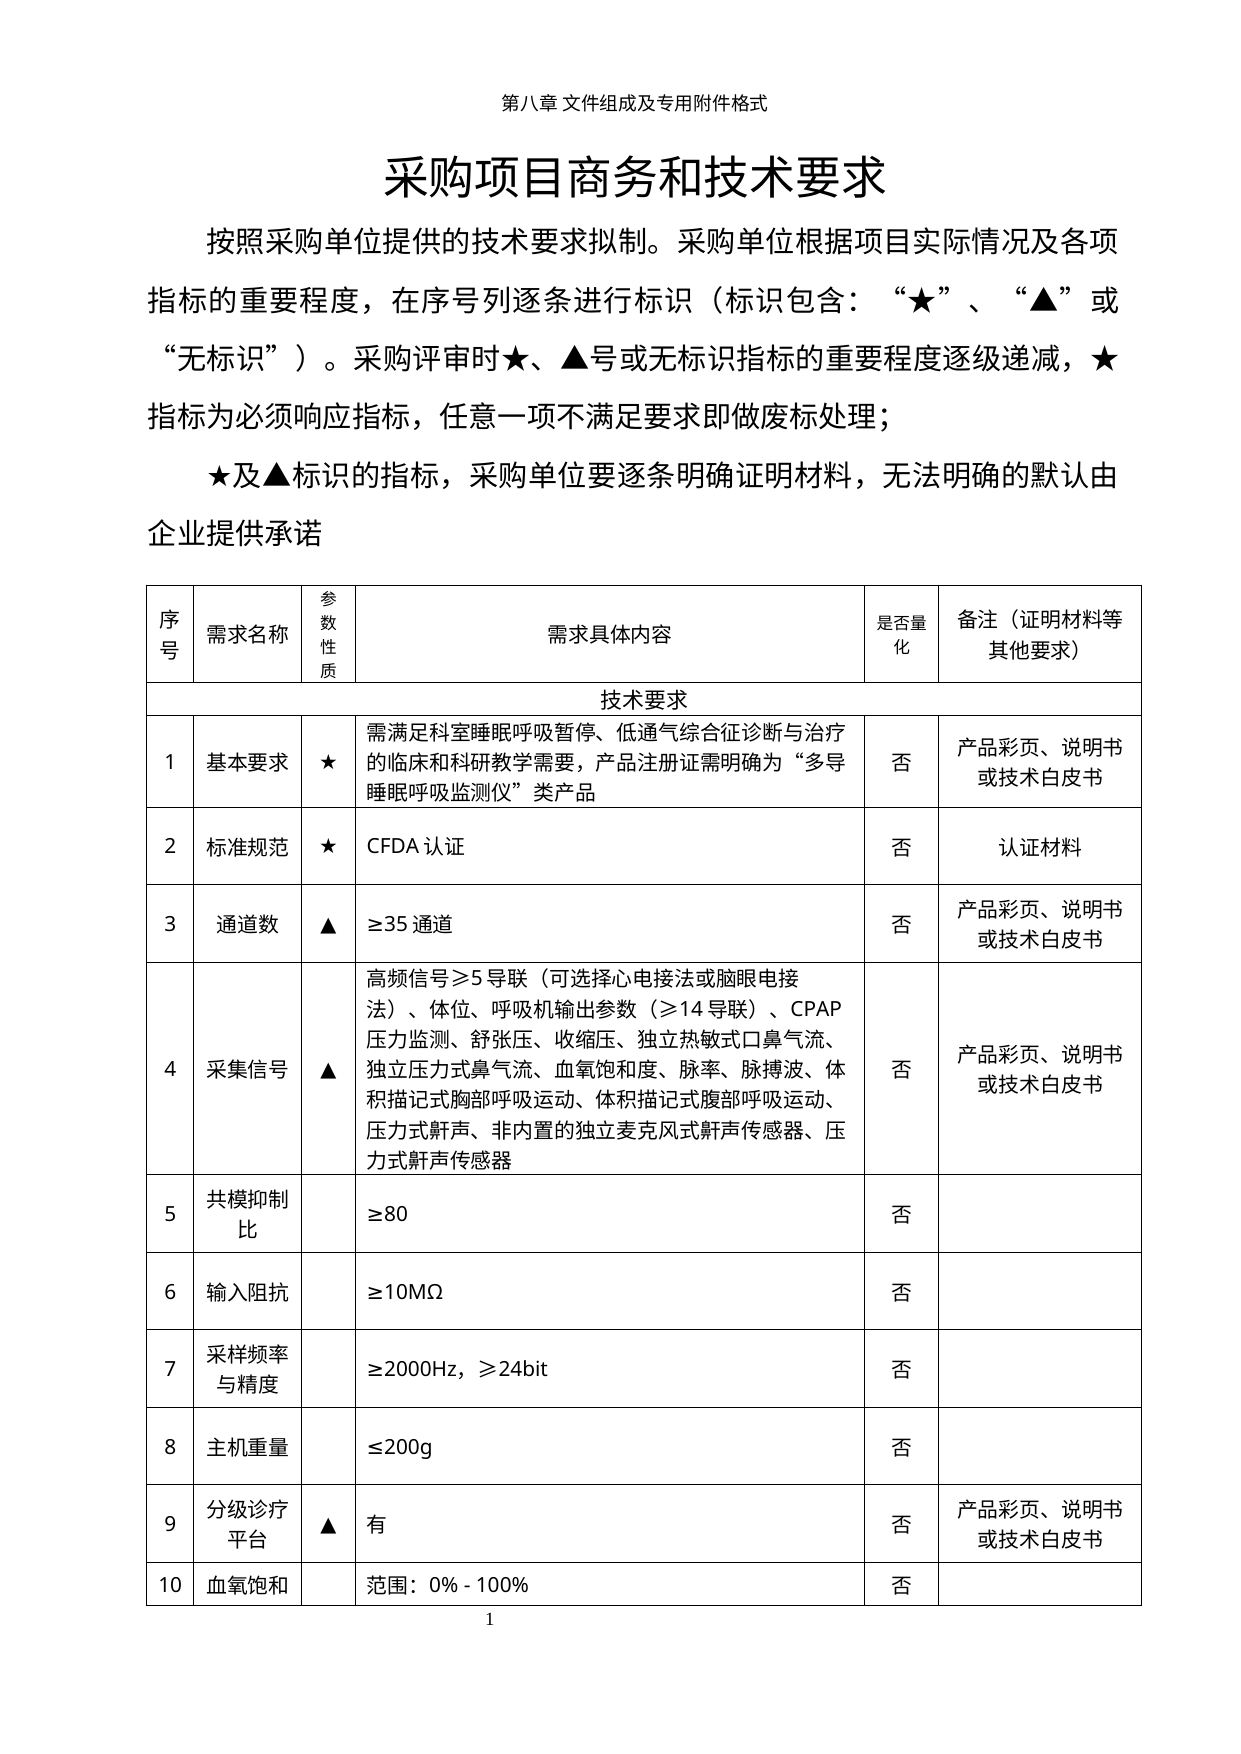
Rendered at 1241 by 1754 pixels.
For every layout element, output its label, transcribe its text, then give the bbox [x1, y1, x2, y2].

table_cell 产品彩页、说明书或技术白皮书 [939, 1485, 1141, 1562]
table_cell 否 [865, 963, 938, 1174]
table_cell [302, 1253, 355, 1329]
table_cell 8 [147, 1408, 193, 1484]
table_cell 认证材料 [939, 808, 1141, 884]
table_header 是否量化 [865, 586, 938, 682]
table_cell 有 [356, 1485, 864, 1562]
table_cell 否 [865, 1253, 938, 1329]
table_cell 基本要求 [194, 716, 301, 807]
table_cell 9 [147, 1485, 193, 1562]
table_cell CFDA认证 [356, 808, 864, 884]
table_cell 6 [147, 1253, 193, 1329]
table_cell 产品彩页、说明书或技术白皮书 [939, 885, 1141, 962]
table_cell ▲ [302, 1485, 355, 1562]
table_cell 产品彩页、说明书或技术白皮书 [939, 963, 1141, 1174]
table_cell 否 [865, 1330, 938, 1407]
table_cell [302, 1408, 355, 1484]
table_cell 3 [147, 885, 193, 962]
table_cell 采集信号 [194, 963, 301, 1174]
table_cell 否 [865, 1563, 938, 1605]
table_cell 否 [865, 885, 938, 962]
table_cell ▲ [302, 885, 355, 962]
table_cell [939, 1175, 1141, 1252]
table_cell 产品彩页、说明书或技术白皮书 [939, 716, 1141, 807]
table_cell 否 [865, 1485, 938, 1562]
table_cell 高频信号≥5导联（可选择心电接法或脑眼电接法）、体位、呼吸机输出参数（≥14导联）、CPAP压力监测、舒张压、收缩压、独立热敏式口鼻气流、独立压力式鼻气流、血氧饱和度、脉率、脉搏波、体积描记式胸部呼吸运动、体积描记式腹部呼吸运动、压力式鼾声、非内置的独立麦克风式鼾声传感器、压力式鼾声传感器 [356, 963, 864, 1174]
table_header 需求名称 [194, 586, 301, 682]
table_cell [302, 1175, 355, 1252]
table_header 需求具体内容 [356, 586, 864, 682]
table_cell 否 [865, 808, 938, 884]
table_header 备注（证明材料等其他要求） [939, 586, 1141, 682]
table_cell ≥80 [356, 1175, 864, 1252]
table_cell ≥35通道 [356, 885, 864, 962]
table_cell 否 [865, 716, 938, 807]
table_cell [939, 1563, 1141, 1605]
table_cell ★ [302, 716, 355, 807]
table_cell 7 [147, 1330, 193, 1407]
table_cell 技术要求 [147, 683, 1141, 715]
table_header 参数性质 [302, 586, 355, 682]
table_cell 否 [865, 1408, 938, 1484]
subtitle 采购项目商务和技术要求 [148, 148, 1122, 206]
table_cell 输入阻抗 [194, 1253, 301, 1329]
table_cell 采样频率与精度 [194, 1330, 301, 1407]
table_cell 否 [865, 1175, 938, 1252]
table_cell 1 [147, 716, 193, 807]
table_cell [939, 1330, 1141, 1407]
table_cell [939, 1253, 1141, 1329]
table_cell 10 [147, 1563, 193, 1605]
table_cell [302, 1330, 355, 1407]
table_cell 分级诊疗平台 [194, 1485, 301, 1562]
table_cell 通道数 [194, 885, 301, 962]
table_cell 2 [147, 808, 193, 884]
table_cell 主机重量 [194, 1408, 301, 1484]
text ★及▲标识的指标，采购单位要逐条明确证明材料，无法明确的默认由企业提供承诺 [148, 439, 1122, 556]
table_cell 4 [147, 963, 193, 1174]
table_cell 5 [147, 1175, 193, 1252]
table_cell ≤200g [356, 1408, 864, 1484]
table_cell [356, 1563, 864, 1605]
table_cell ▲ [302, 963, 355, 1174]
table_cell 共模抑制比 [194, 1175, 301, 1252]
table_header 序号 [147, 586, 193, 682]
text 按照采购单位提供的技术要求拟制。采购单位根据项目实际情况及各项指标的重要程度，在序号列逐条进行标识（标识包含：“★”、“▲”或“无标识”）。采购评审时★、▲号或无标识指标的重要程度逐级递减，★指标为必须响应指标，任意一项不满足要求即做废标处理； [148, 206, 1122, 439]
table_cell 需满足科室睡眠呼吸暂停、低通气综合征诊断与治疗的临床和科研教学需要，产品注册证需明确为“多导睡眠呼吸监测仪”类产品 [356, 716, 864, 807]
table_cell ≥10MΩ [356, 1253, 864, 1329]
table_cell ★ [302, 808, 355, 884]
table_cell [939, 1408, 1141, 1484]
table_cell [302, 1563, 355, 1605]
table_cell 血氧饱和度 [194, 1563, 301, 1605]
table_cell ≥2000Hz，≥24bit [356, 1330, 864, 1407]
table_cell 标准规范 [194, 808, 301, 884]
